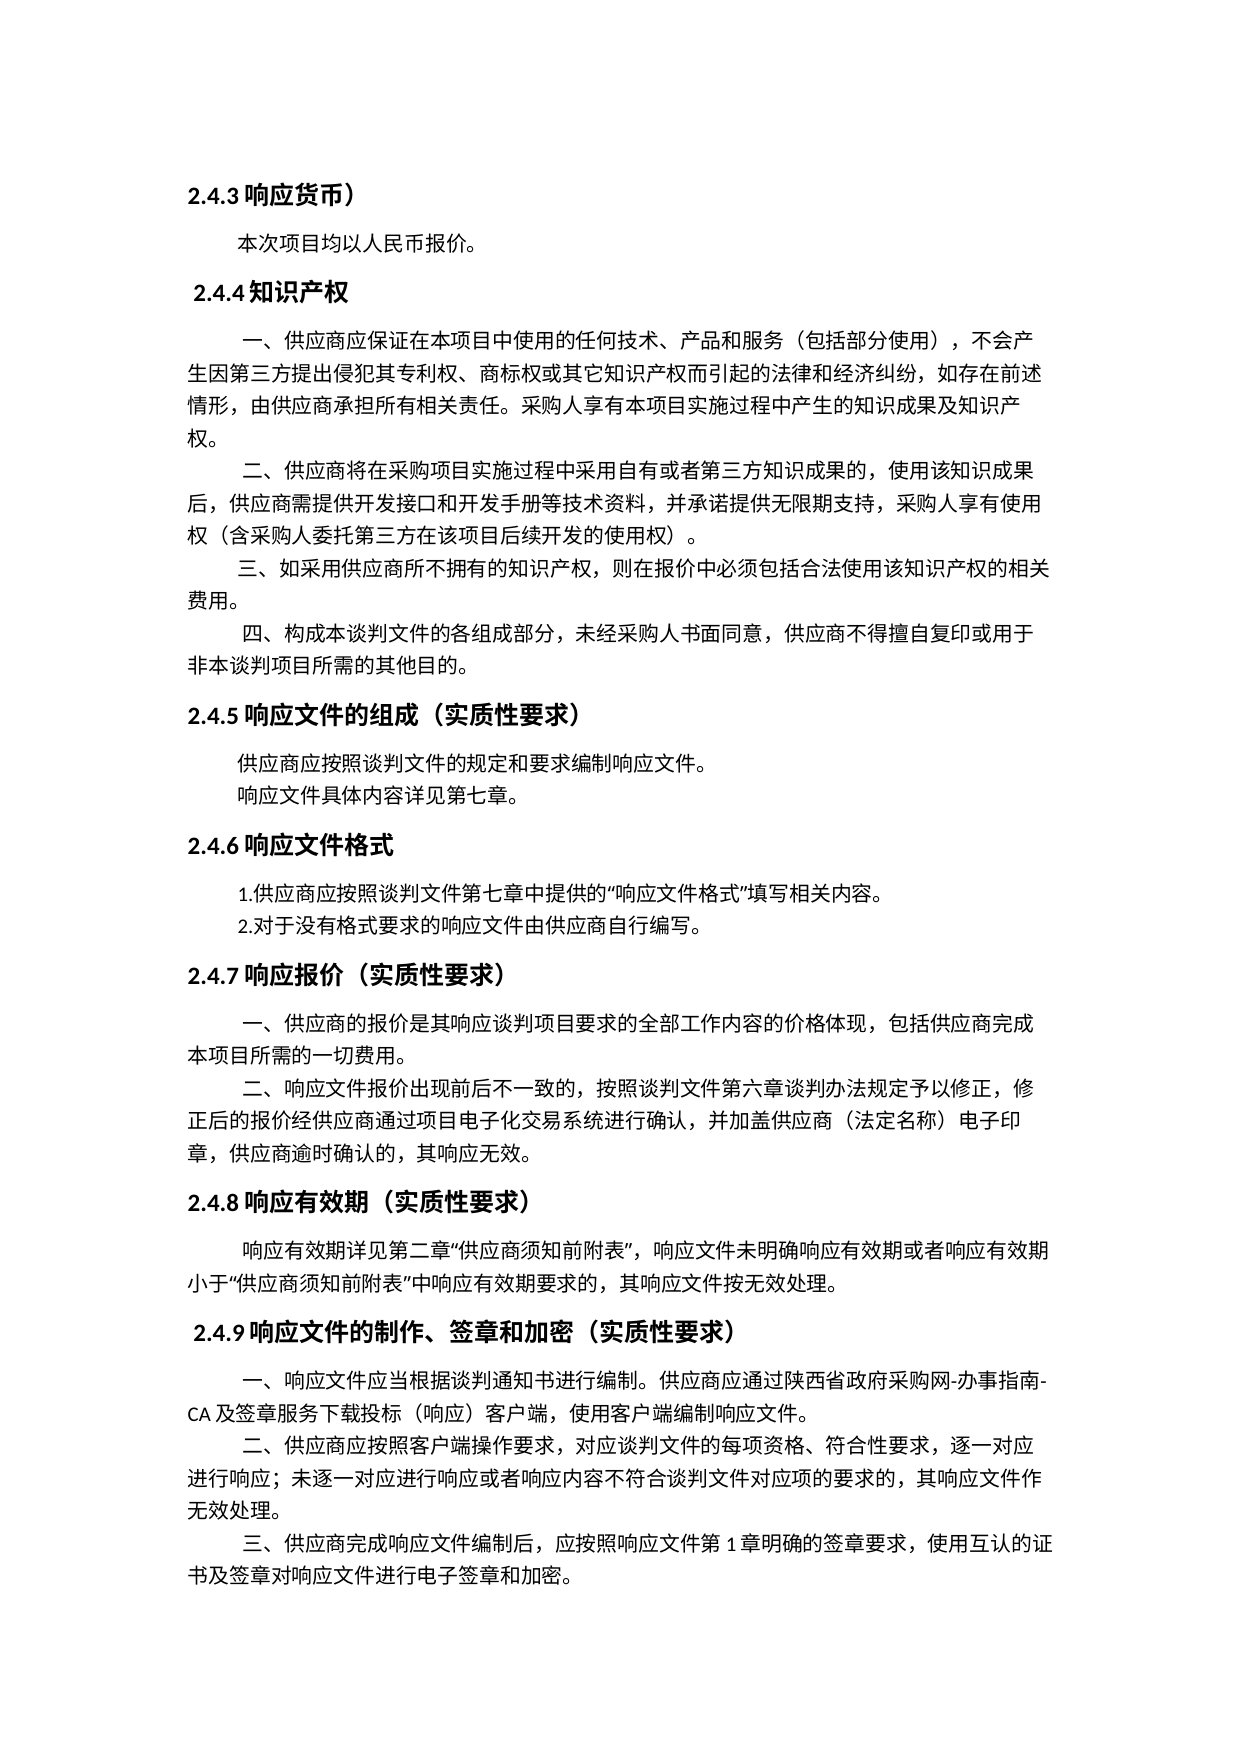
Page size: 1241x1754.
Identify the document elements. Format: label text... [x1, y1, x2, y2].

text 1.供应商应按照谈判文件第七章中提供的“响应文件格式”填写相关内容。 [187, 877, 1053, 909]
text 一、供应商应保证在本项目中使用的任何技术、产品和服务（包括部分使用），不会产生因第三方提出侵犯其专利权、商标权或其它知识产权而引起的法律和经济纠纷，如存在前述情形，由供应商承担所有相关责任。采购人享有本项目实施过程中产生的知识成果及知识产权。 [187, 324, 1053, 454]
text 2.4.6响应文件格式 [187, 812, 1053, 877]
text 2.对于没有格式要求的响应文件由供应商自行编写。 [187, 909, 1053, 942]
text 响应有效期详见第二章“供应商须知前附表”，响应文件未明确响应有效期或者响应有效期小于“供应商须知前附表”中响应有效期要求的，其响应文件按无效处理。 [187, 1234, 1053, 1299]
text 2.4.5响应文件的组成（实质性要求） [187, 682, 1053, 747]
text 2.4.9响应文件的制作、签章和加密（实质性要求） [187, 1299, 1053, 1364]
text 三、如采用供应商所不拥有的知识产权，则在报价中必须包括合法使用该知识产权的相关费用。 [187, 552, 1053, 617]
text 二、供应商将在采购项目实施过程中采用自有或者第三方知识成果的，使用该知识成果后，供应商需提供开发接口和开发手册等技术资料，并承诺提供无限期支持，采购人享有使用权（含采购人委托第三方在该项目后续开发的使用权）。 [187, 454, 1053, 552]
text 2.4.8响应有效期（实质性要求） [187, 1169, 1053, 1234]
text 2.4.4知识产权 [187, 259, 1053, 324]
text 三、供应商完成响应文件编制后，应按照响应文件第1章明确的签章要求，使用互认的证书及签章对响应文件进行电子签章和加密。 [187, 1527, 1053, 1592]
text 供应商应按照谈判文件的规定和要求编制响应文件。 [187, 747, 1053, 779]
text 一、响应文件应当根据谈判通知书进行编制。供应商应通过陕西省政府采购网-办事指南-CA及签章服务下载投标（响应）客户端，使用客户端编制响应文件。 [187, 1364, 1053, 1429]
text 二、响应文件报价出现前后不一致的，按照谈判文件第六章谈判办法规定予以修正，修正后的报价经供应商通过项目电子化交易系统进行确认，并加盖供应商（法定名称）电子印章，供应商逾时确认的，其响应无效。 [187, 1072, 1053, 1169]
text 响应文件具体内容详见第七章。 [187, 779, 1053, 812]
text 四、构成本谈判文件的各组成部分，未经采购人书面同意，供应商不得擅自复印或用于非本谈判项目所需的其他目的。 [187, 617, 1053, 682]
text 本次项目均以人民币报价。 [187, 227, 1053, 259]
text 2.4.3响应货币） [187, 162, 1053, 227]
text 一、供应商的报价是其响应谈判项目要求的全部工作内容的价格体现，包括供应商完成本项目所需的一切费用。 [187, 1007, 1053, 1072]
text 2.4.7响应报价（实质性要求） [187, 942, 1053, 1007]
text 二、供应商应按照客户端操作要求，对应谈判文件的每项资格、符合性要求，逐一对应进行响应；未逐一对应进行响应或者响应内容不符合谈判文件对应项的要求的，其响应文件作无效处理。 [187, 1429, 1053, 1527]
